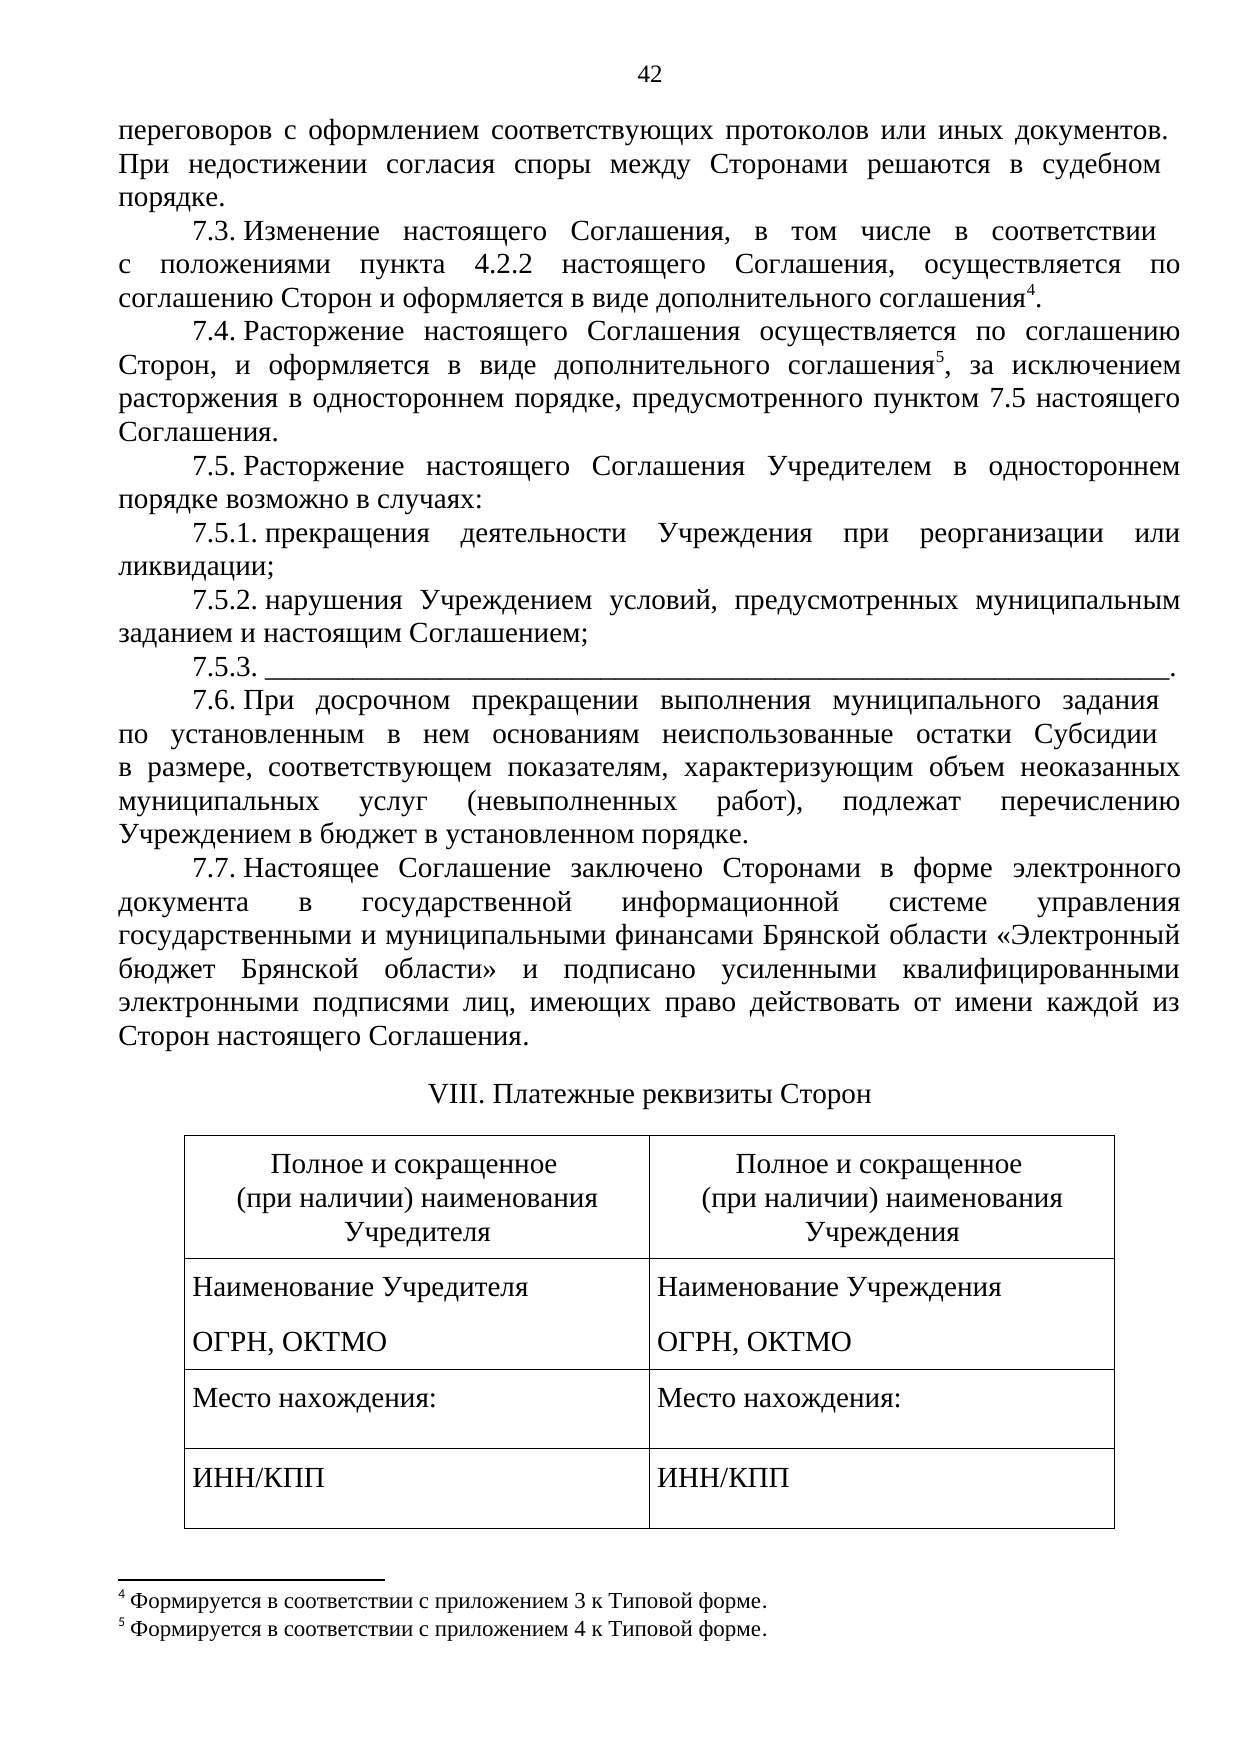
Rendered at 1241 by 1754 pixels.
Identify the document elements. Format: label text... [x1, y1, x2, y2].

text 7.7. Настоящее Соглашение заключено Сторонами в форме электронного документа в государственной информационной системе управления государственными и муниципальными финансами Брянской области «Электронный бюджет Брянской области» и подписано усиленными квалифицированными электронными подписями лиц, имеющих право действовать от имени каждой из Сторон настоящего Соглашения. [118, 850, 1181, 1051]
table_cell Место нахождения: [185, 1370, 649, 1448]
table_header Полное и сокращенное (при наличии) наименования Учреждения [650, 1136, 1114, 1258]
text 7.6. При досрочном прекращении выполнения муниципального задания по установленным в нем основаниям неиспользованные остатки Субсидии в размере, соответствующем показателям, характеризующим объем неоказанных муниципальных услуг (невыполненных работ), подлежат перечислению Учреждением в бюджет в установленном порядке. [118, 682, 1181, 850]
text 7.5.3. ______________________________________________________________. [118, 649, 1181, 682]
text 7.5.2. нарушения Учреждением условий, предусмотренных муниципальным заданием и настоящим Соглашением; [118, 582, 1181, 649]
text VIII. Платежные реквизиты Сторон [118, 1076, 1181, 1110]
text 7.3. Изменение настоящего Соглашения, в том числе в соответствии с положениями пункта 4.2.2 настоящего Соглашения, осуществляется по соглашению Сторон и оформляется в виде дополнительного соглашения. [118, 213, 1181, 313]
table_cell ИНН/КПП [650, 1449, 1114, 1528]
table_cell Место нахождения: [650, 1370, 1114, 1448]
text 7.5. Расторжение настоящего Соглашения Учредителем в одностороннем порядке возможно в случаях: [118, 448, 1181, 515]
text 7.5.1. прекращения деятельности Учреждения при реорганизации или ликвидации; [118, 515, 1181, 582]
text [118, 112, 1181, 213]
text 7.4. Расторжение настоящего Соглашения осуществляется по соглашению Сторон, и оформляется в виде дополнительного соглашения, за исключением расторжения в одностороннем порядке, предусмотренного пунктом 7.5 настоящего Соглашения. [118, 313, 1181, 448]
table_cell Наименование Учреждения [650, 1259, 1114, 1314]
table_header Полное и сокращенное (при наличии) наименования Учредителя [185, 1136, 649, 1258]
table_cell ОГРН, ОКТМО [650, 1314, 1114, 1368]
table_cell ИНН/КПП [185, 1449, 649, 1528]
table_cell Наименование Учредителя [185, 1259, 649, 1314]
table_cell ОГРН, ОКТМО [185, 1314, 649, 1368]
